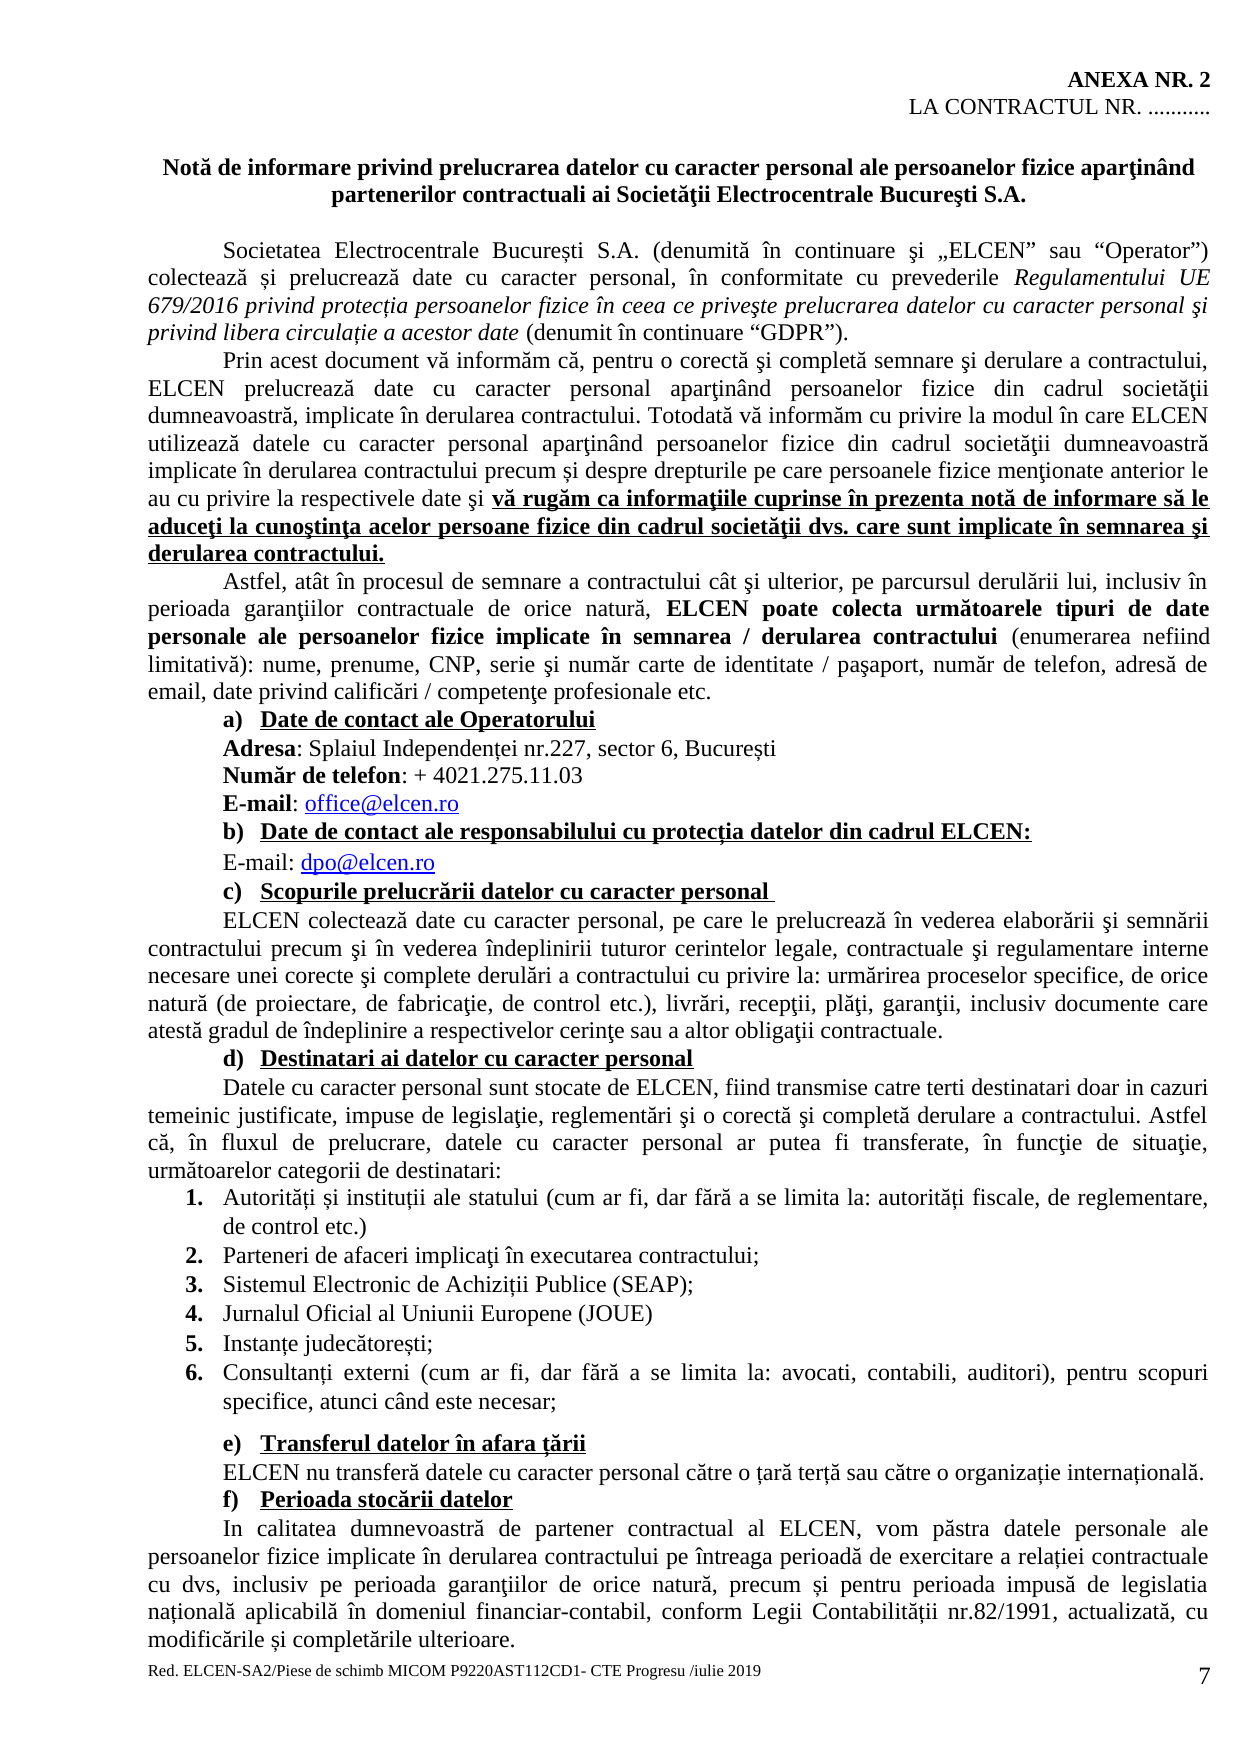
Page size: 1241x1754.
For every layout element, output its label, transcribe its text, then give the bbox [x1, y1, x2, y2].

list Instanțe judecătorești; [185, 1329, 1211, 1356]
list Parteneri de afaceri implicaţi în executarea contractului; [185, 1241, 1211, 1269]
list Consultanți externi (cum ar fi, dar fără a se limita la: avocati, contabili, auditori), pentru scopuri specifice, atunci când este necesar; [185, 1358, 1211, 1414]
text Notă de informare privind prelucrarea datelor cu caracter personal ale persoanelor fizice aparţinând partenerilor contractuali ai Societăţii Electrocentrale Bucureşti S.A. [148, 153, 1211, 208]
list Perioada stocării datelor [223, 1485, 1211, 1513]
text E-mail: office@elcen.ro [148, 789, 1211, 817]
text E-mail: dpo@elcen.ro [148, 848, 1211, 876]
text Prin acest document vă informăm că, pentru o corectă şi completă semnare şi derulare a contractului, ELCEN prelucrează date cu caracter personal aparţinând persoanelor fizice din cadrul societăţii dumneavoastră, implicate în derularea contractului. Totodată vă informăm cu privire la modul în care ELCEN utilizează datele cu caracter personal aparţinând persoanelor fizice din cadrul societăţii dumneavoastră implicate în derularea contractului precum și despre drepturile pe care persoanele fizice menţionate anterior le au cu privire la respectivele date şi vă rugăm ca informaţiile cuprinse în prezenta notă de informare să le aduceţi la cunoştinţa acelor persoane fizice din cadrul societăţii dvs. care sunt implicate în semnarea şi derularea contractului. [148, 346, 1211, 567]
list Scopurile prelucrării datelor cu caracter personal [223, 876, 1211, 905]
text Număr de telefon: + 4021.275.11.03 [148, 761, 1211, 789]
text LA CONTRACTUL NR. ........... [148, 93, 1211, 119]
text Datele cu caracter personal sunt stocate de ELCEN, fiind transmise catre terti destinatari doar in cazuri temeinic justificate, impuse de legislaţie, reglementări şi o corectă şi completă derulare a contractului. Astfel că, în fluxul de prelucrare, datele cu caracter personal ar putea fi transferate, în funcţie de situaţie, următoarelor categorii de destinatari: [148, 1073, 1211, 1183]
list Destinatari ai datelor cu caracter personal [223, 1044, 1211, 1072]
text Astfel, atât în procesul de semnare a contractului cât şi ulterior, pe parcursul derulării lui, inclusiv în perioada garanţiilor contractuale de orice natură, ELCEN poate colecta următoarele tipuri de date personale ale persoanelor fizice implicate în semnarea / derularea contractului (enumerarea nefiind limitativă): nume, prenume, CNP, serie şi număr carte de identitate / paşaport, număr de telefon, adresă de email, date privind calificări / competenţe profesionale etc. [148, 567, 1211, 705]
list Jurnalul Oficial al Uniunii Europene (JOUE) [185, 1299, 1211, 1327]
text anexa nr. 2 [148, 67, 1211, 93]
text In calitatea dumnevoastră de partener contractual al ELCEN, vom păstra datele personale ale persoanelor fizice implicate în derularea contractului pe întreaga perioadă de exercitare a relației contractuale cu dvs, inclusiv pe perioada garanţiilor de orice natură, precum și pentru perioada impusă de legislatia națională aplicabilă în domeniul financiar-contabil, conform Legii Contabilității nr.82/1991, actualizată, cu modificările și completările ulterioare. [148, 1514, 1211, 1652]
text Adresa: Splaiul Independenței nr.227, sector 6, București [148, 734, 1211, 761]
list Transferul datelor în afara țării [223, 1429, 1211, 1456]
text Societatea Electrocentrale București S.A. (denumită în continuare şi „ELCEN” sau “Operator”) colectează și prelucrează date cu caracter personal, în conformitate cu prevederile Regulamentului UE 679/2016 privind protecția persoanelor fizice în ceea ce priveşte prelucrarea datelor cu caracter personal şi privind libera circulație a acestor date (denumit în continuare “GDPR”). [148, 236, 1211, 346]
text ELCEN nu transferă datele cu caracter personal către o țară terță sau către o organizație internațională. [148, 1458, 1211, 1485]
list Autorități și instituții ale statului (cum ar fi, dar fără a se limita la: autorități fiscale, de reglementare, de control etc.) [185, 1183, 1211, 1240]
list Date de contact ale Operatorului [223, 705, 1211, 732]
text ELCEN colectează date cu caracter personal, pe care le prelucrează în vederea elaborării şi semnării contractului precum şi în vederea îndeplinirii tuturor cerintelor legale, contractuale şi regulamentare interne necesare unei corecte şi complete derulări a contractului cu privire la: urmărirea proceselor specifice, de orice natură (de proiectare, de fabricaţie, de control etc.), livrări, recepţii, plăţi, garanţii, inclusiv documente care atestă gradul de îndeplinire a respectivelor cerinţe sau a altor obligaţii contractuale. [148, 906, 1211, 1044]
list Date de contact ale responsabilului cu protecția datelor din cadrul ELCEN: [223, 817, 1240, 844]
list Sistemul Electronic de Achiziții Publice (SEAP); [185, 1270, 1211, 1298]
